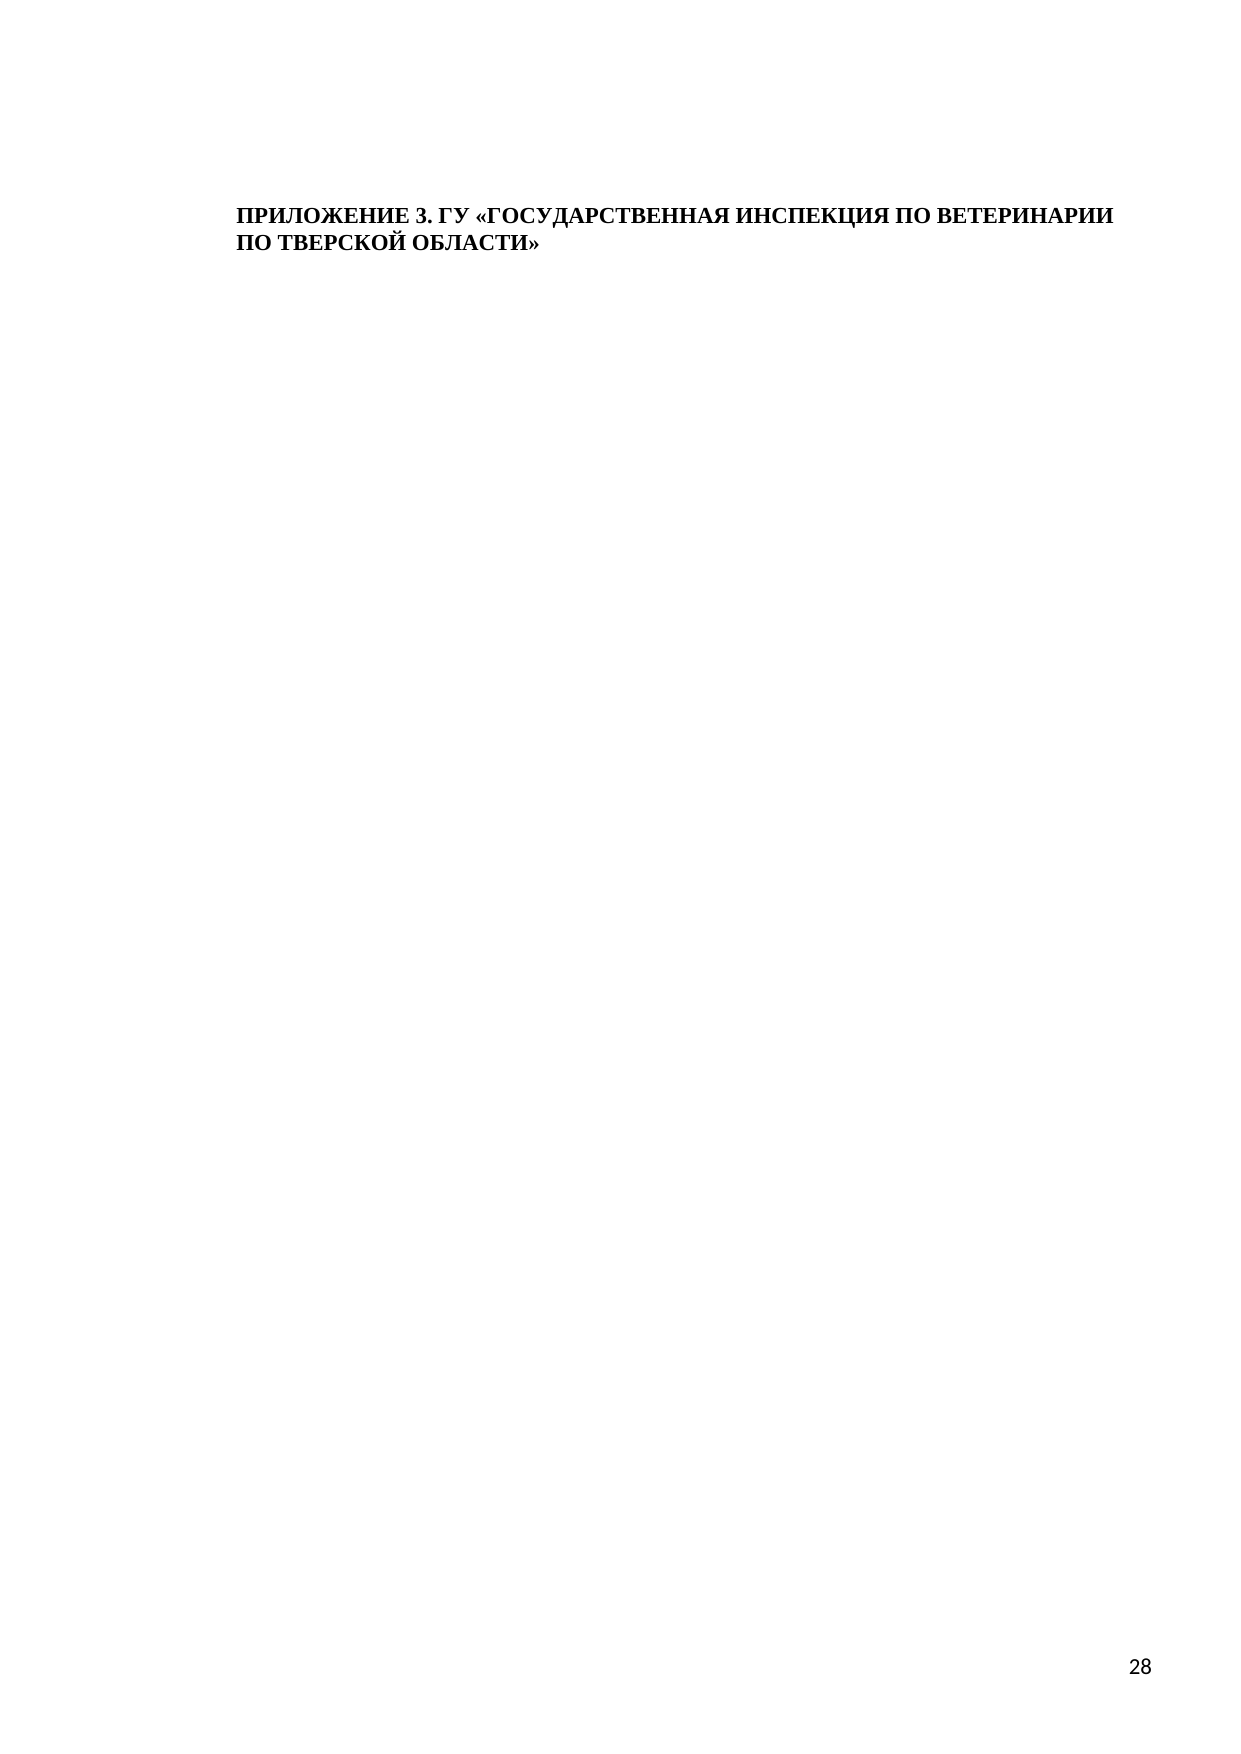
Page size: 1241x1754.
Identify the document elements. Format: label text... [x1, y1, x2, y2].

subtitle ПРИложение 3. ГУ «Государственная инспекция по ветеринарии по Тверской области» [236, 202, 1152, 255]
